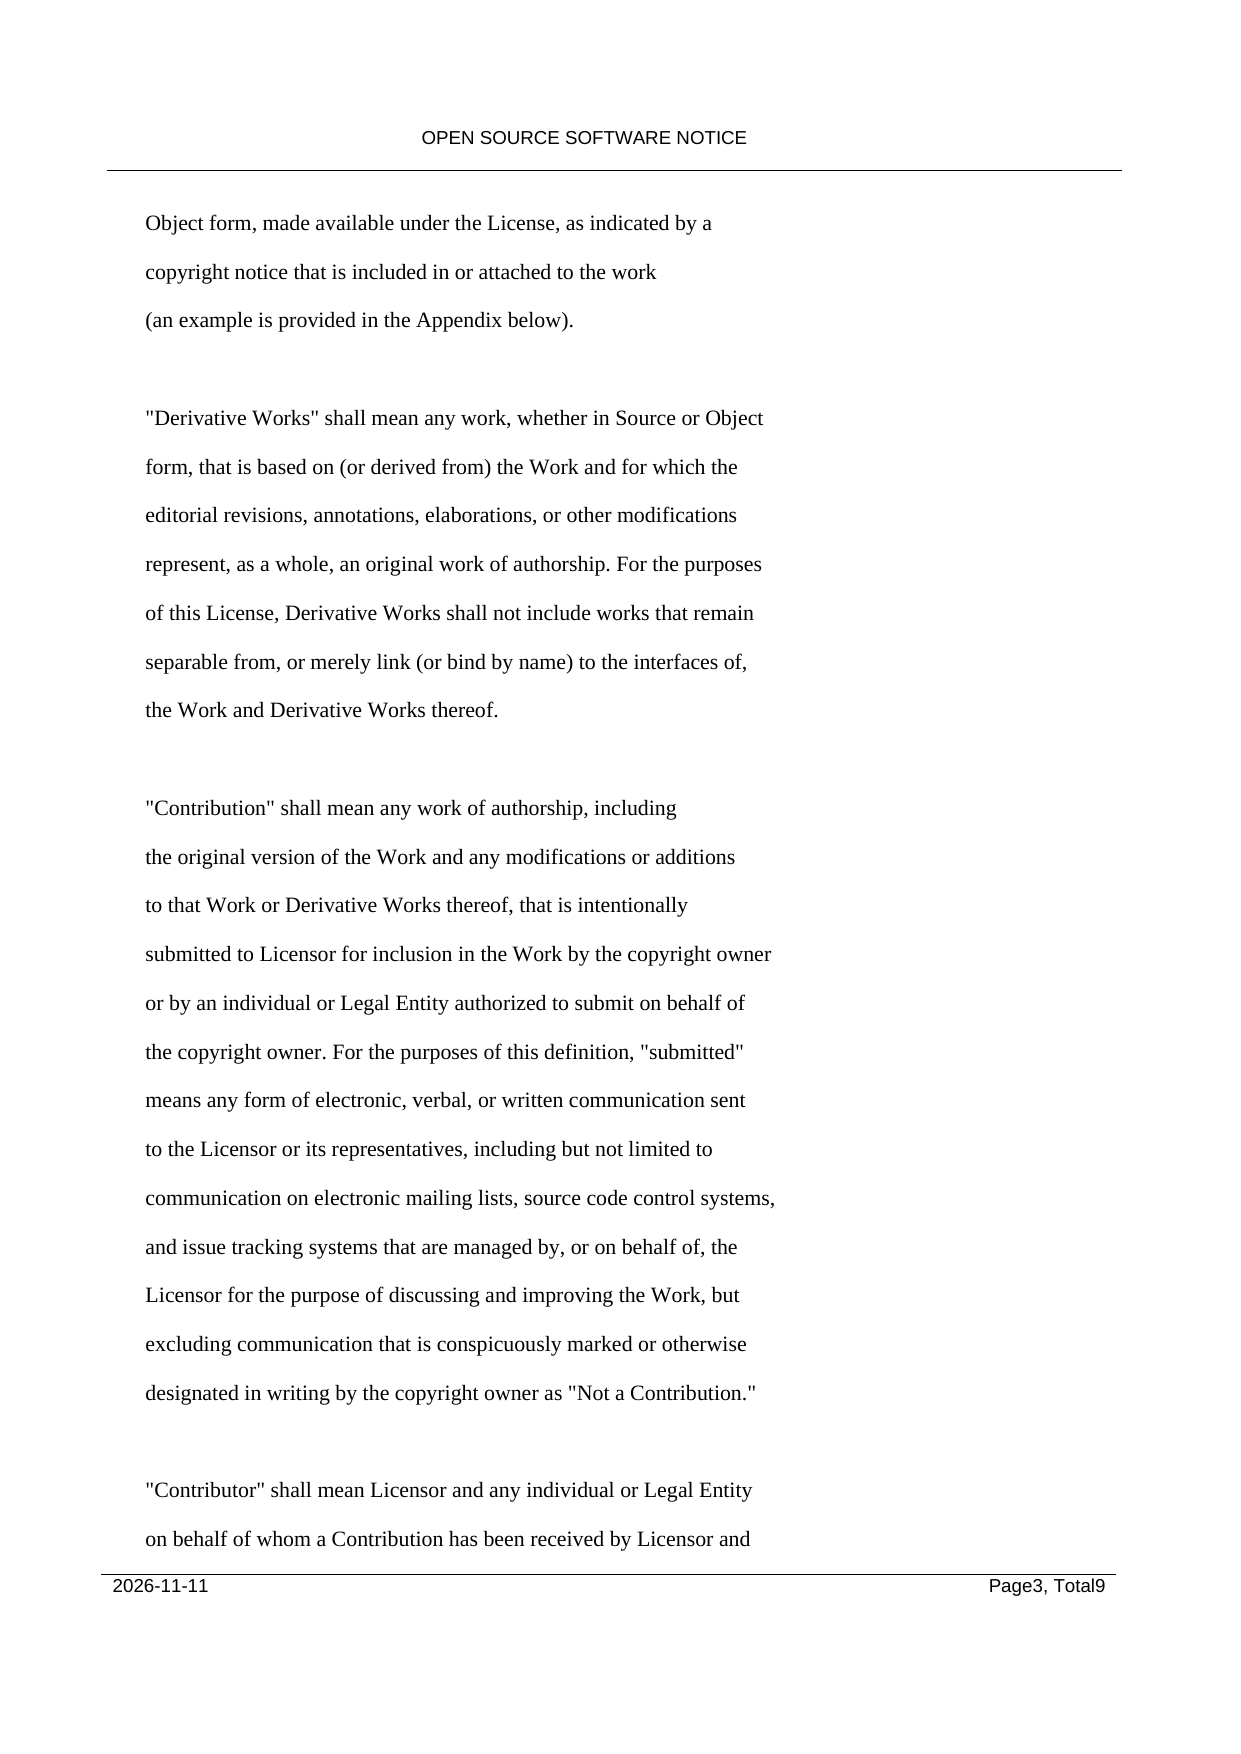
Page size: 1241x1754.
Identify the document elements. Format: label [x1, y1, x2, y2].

text [112, 206, 1128, 1555]
